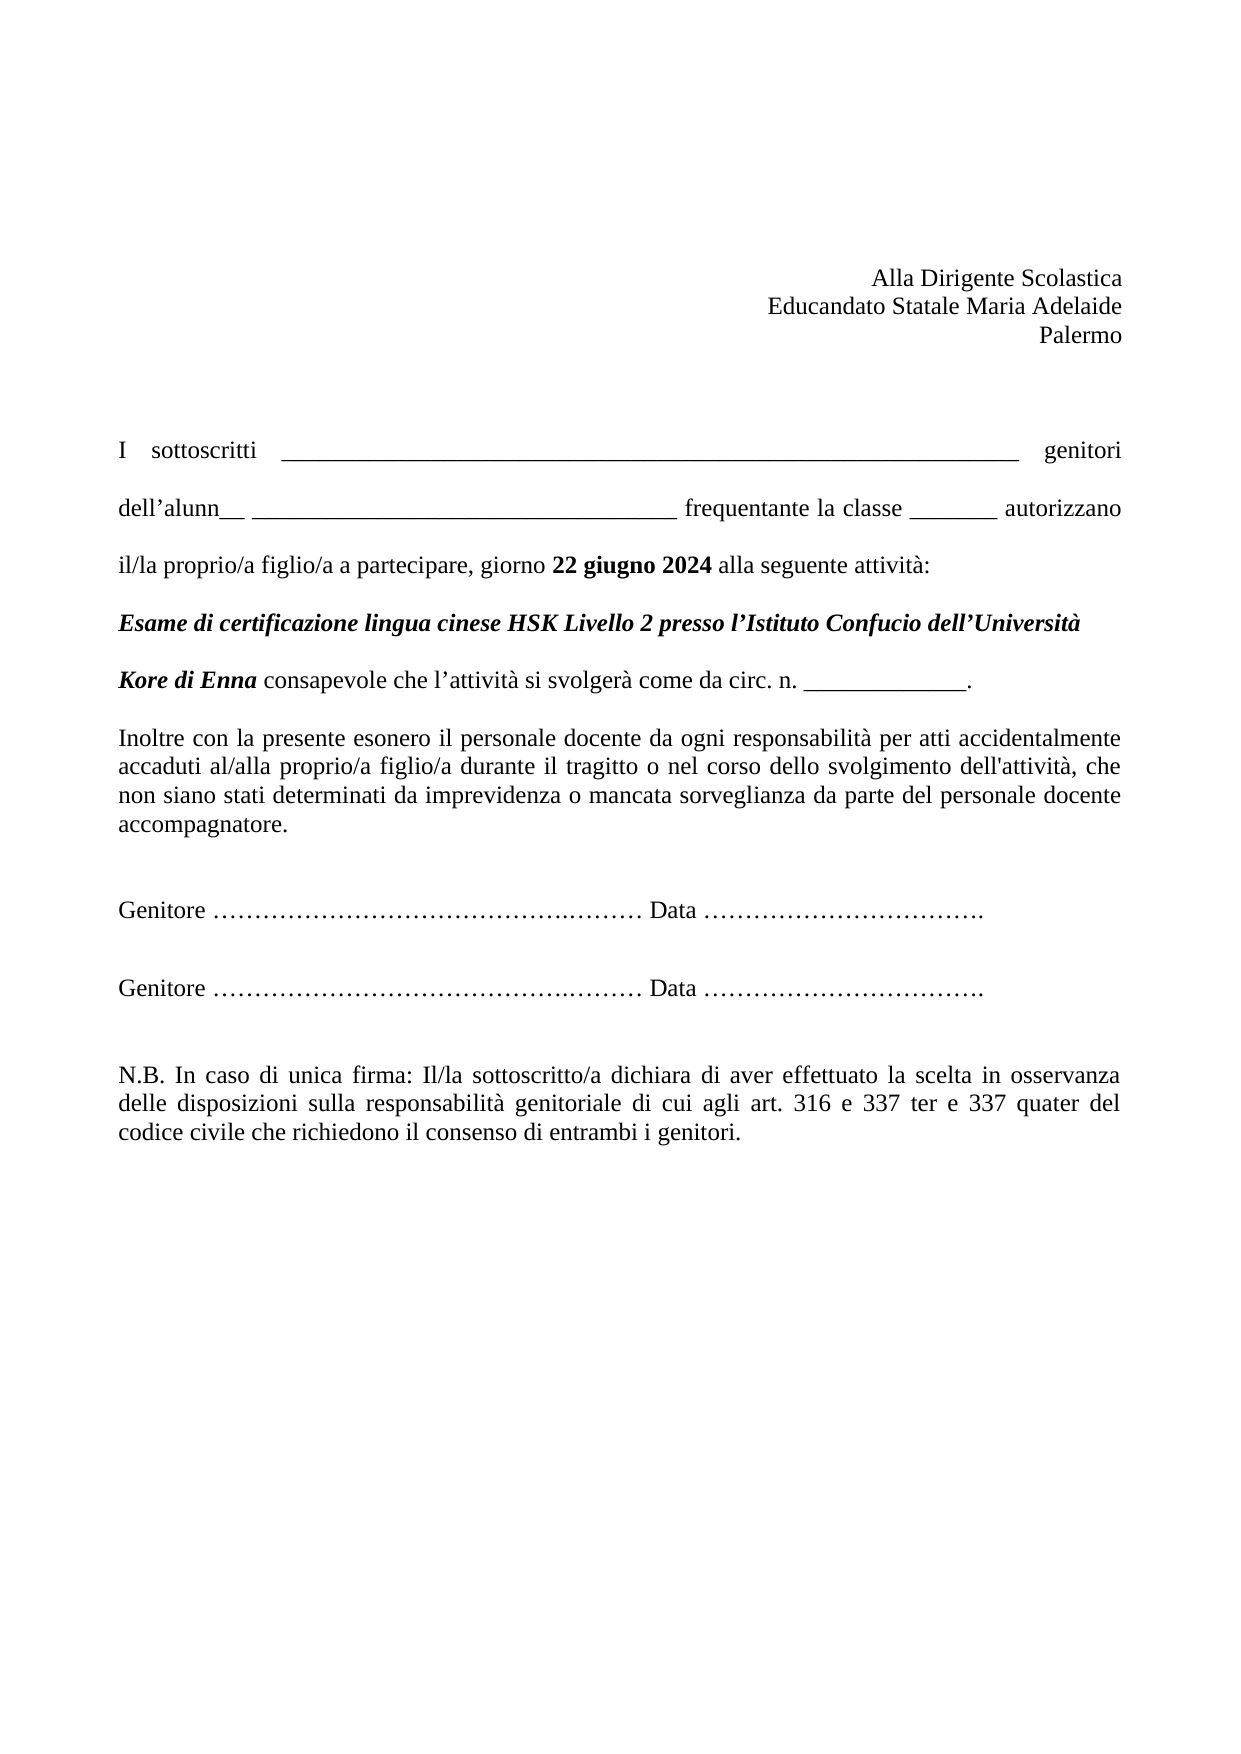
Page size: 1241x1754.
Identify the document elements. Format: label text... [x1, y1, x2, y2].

text Inoltre con la presente esonero il personale docente da ogni responsabilità per atti accidentalmente accaduti al/alla proprio/a figlio/a durante il tragitto o nel corso dello svolgimento dell'attività, che non siano stati determinati da imprevidenza o mancata sorveglianza da parte del personale docente accompagnatore. [118, 723, 1122, 838]
text I sottoscritti ___________________________________________________________ genitori dell’alunn__ __________________________________ frequentante la classe _______ autorizzano il/la proprio/a figlio/a a partecipare, giorno 22 giugno 2024 alla seguente attività: [118, 435, 1122, 579]
text Educandato Statale Maria Adelaide [118, 291, 1122, 320]
text Palermo [118, 320, 1122, 349]
text Genitore …………………………………….……… Data ……………………………. [118, 895, 1122, 924]
text Alla Dirigente Scolastica [118, 263, 1122, 291]
text Esame di certificazione lingua cinese HSK Livello 2 presso l’Istituto Confucio dell’Università Kore di Enna consapevole che l’attività si svolgerà come da circ. n. _____________. [118, 608, 1122, 694]
text N.B. In caso di unica firma: Il/la sottoscritto/a dichiara di aver effettuato la scelta in osservanza delle disposizioni sulla responsabilità genitoriale di cui agli art. 316 e 337 ter e 337 quater del codice civile che richiedono il consenso di entrambi i genitori. [118, 1060, 1122, 1146]
text Genitore …………………………………….……… Data ……………………………. [118, 973, 1122, 1002]
